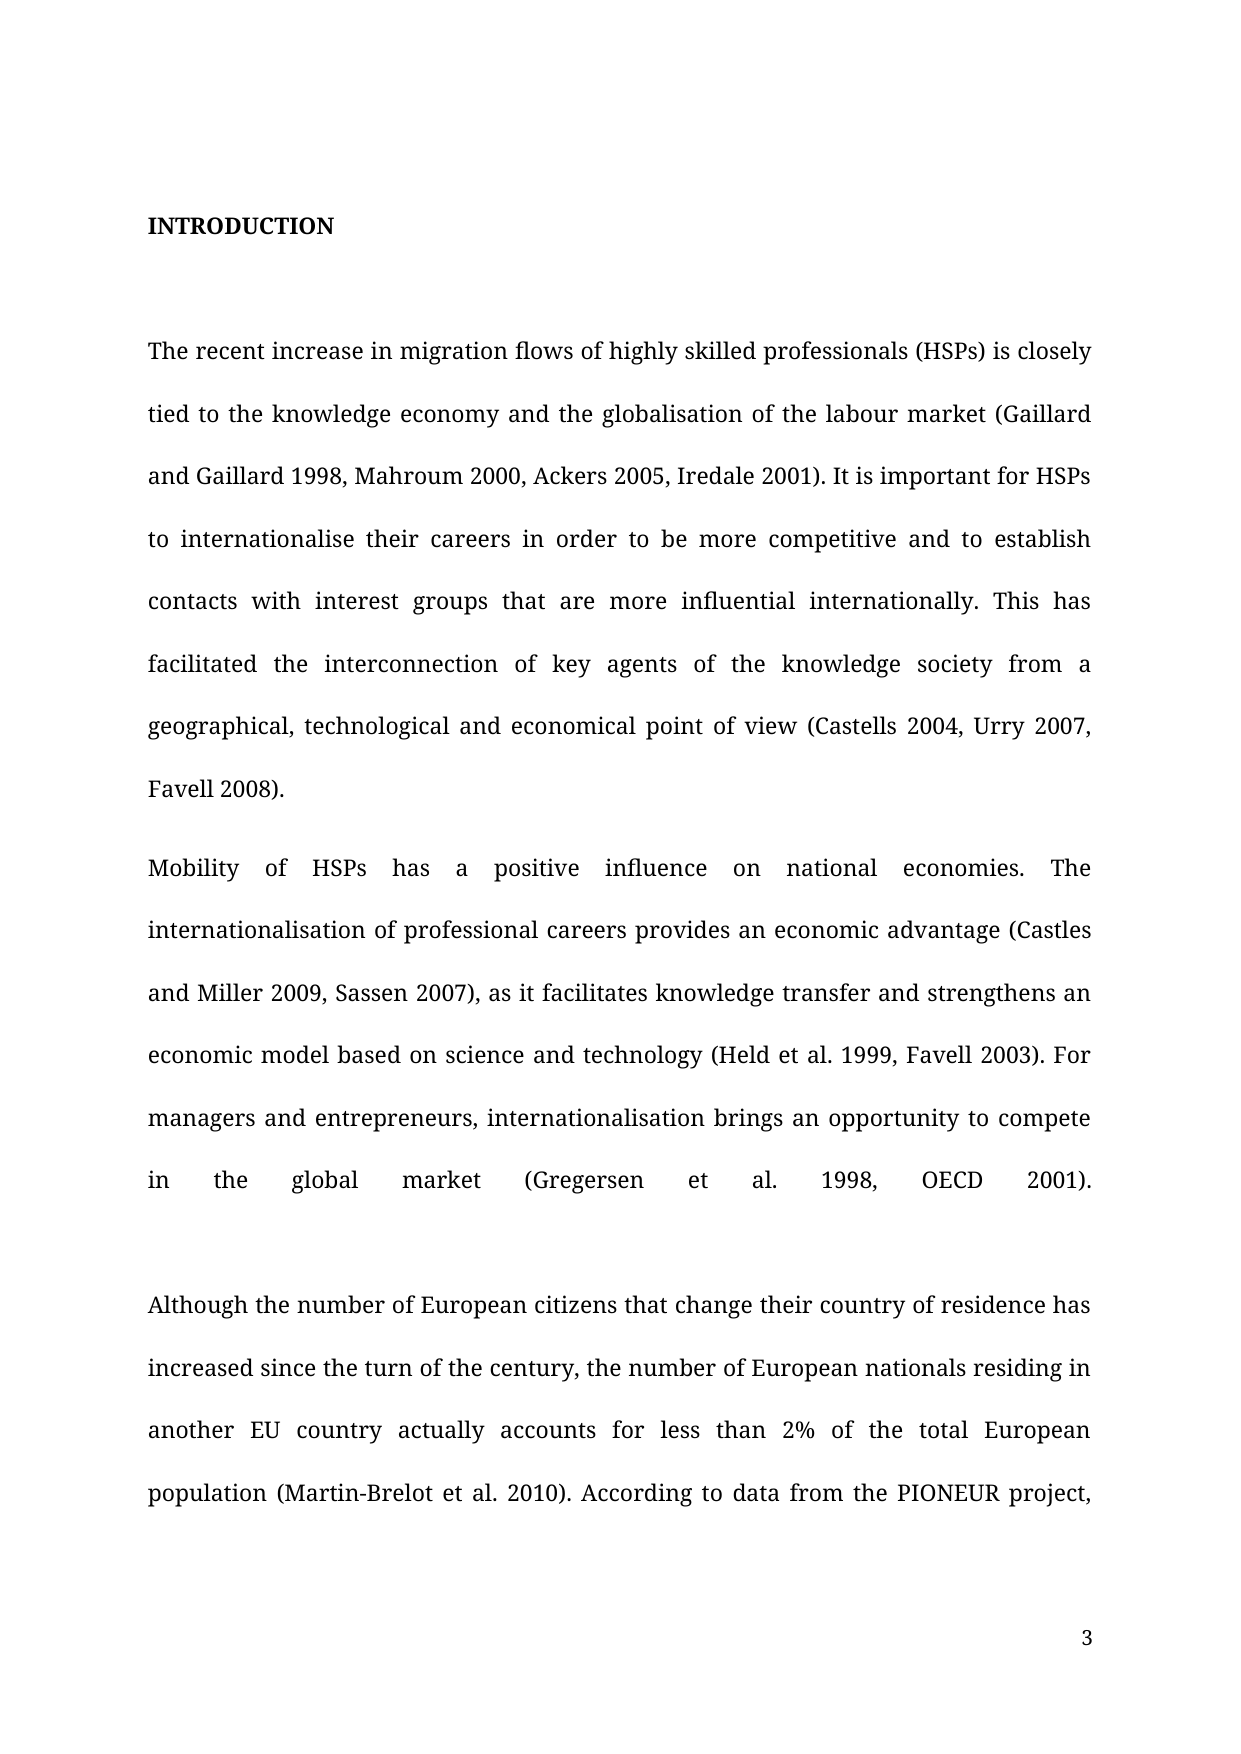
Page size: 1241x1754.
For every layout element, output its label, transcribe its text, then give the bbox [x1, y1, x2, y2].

text INTRODUCTION [148, 210, 1092, 241]
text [148, 852, 1092, 1508]
text The recent increase in migration flows of highly skilled professionals (HSPs) is closely tied to the knowledge economy and the globalisation of the labour market (Gaillard and Gaillard 1998, Mahroum 2000, Ackers 2005, Iredale 2001). It is important for HSPs to internationalise their careers in order to be more competitive and to establish contacts with interest groups that are more influential internationally. This has facilitated the interconnection of key agents of the knowledge society from a geographical, technological and economical point of view (Castells 2004, Urry 2007, Favell 2008). [148, 335, 1092, 804]
